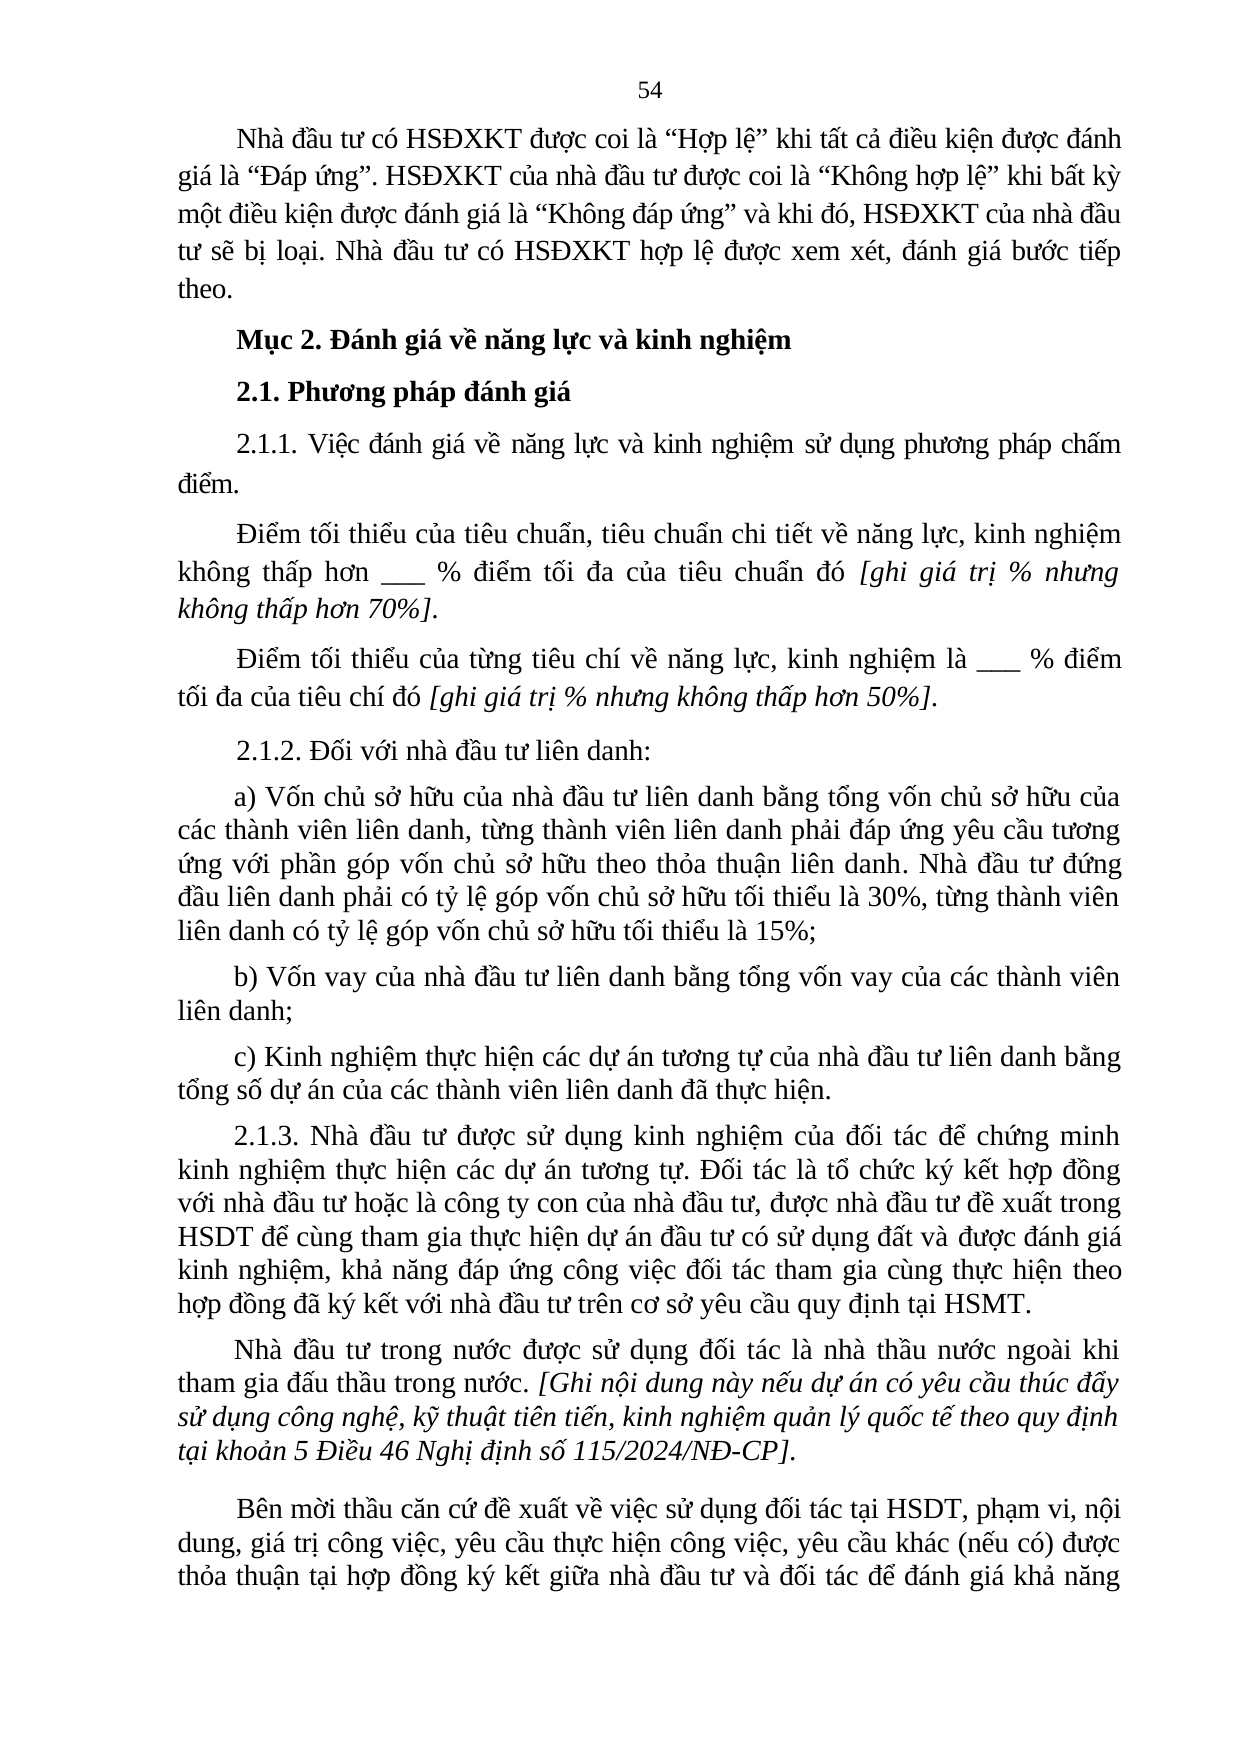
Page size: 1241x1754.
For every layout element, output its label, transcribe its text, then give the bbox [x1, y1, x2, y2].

text Điểm tối thiểu của tiêu chuẩn, tiêu chuẩn chi tiết về năng lực, kinh nghiệm không thấp hơn ___ % điểm tối đa của tiêu chuẩn đó [ghi giá trị % nhưng không thấp hơn 70%]. [177, 514, 1122, 626]
text a) Vốn chủ sở hữu của nhà đầu tư liên danh bằng tổng vốn chủ sở hữu của các thành viên liên danh, từng thành viên liên danh phải đáp ứng yêu cầu tương ứng với phần góp vốn chủ sở hữu theo thỏa thuận liên danh. Nhà đầu tư đứng đầu liên danh phải có tỷ lệ góp vốn chủ sở hữu tối thiểu là 30%, từng thành viên liên danh có tỷ lệ góp vốn chủ sở hữu tối thiểu là 15%; [177, 779, 1122, 947]
text 2.1.1. Việc đánh giá về năng lực và kinh nghiệm sử dụng phương pháp chấm điểm. [177, 422, 1122, 501]
text Nhà đầu tư trong nước được sử dụng đối tác là nhà thầu nước ngoài khi tham gia đấu thầu trong nước. [Ghi nội dung này nếu dự án có yêu cầu thúc đẩy sử dụng công nghệ, kỹ thuật tiên tiến, kinh nghiệm quản lý quốc tế theo quy định tại khoản 5 Điều 46 Nghị định số 115/2024/NĐ-CP]. [177, 1332, 1122, 1466]
text Mục 2. Đánh giá về năng lực và kinh nghiệm [177, 318, 1122, 358]
text 2.1.3. Nhà đầu tư được sử dụng kinh nghiệm của đối tác để chứng minh kinh nghiệm thực hiện các dự án tương tự. Đối tác là tổ chức ký kết hợp đồng với nhà đầu tư hoặc là công ty con của nhà đầu tư, được nhà đầu tư đề xuất trong HSDT để cùng tham gia thực hiện dự án đầu tư có sử dụng đất và được đánh giá kinh nghiệm, khả năng đáp ứng công việc đối tác tham gia cùng thực hiện theo hợp đồng đã ký kết với nhà đầu tư trên cơ sở yêu cầu quy định tại HSMT. [177, 1118, 1122, 1319]
text c) Kinh nghiệm thực hiện các dự án tương tự của nhà đầu tư liên danh bằng tổng số dự án của các thành viên liên danh đã thực hiện. [177, 1039, 1122, 1106]
text Điểm tối thiểu của từng tiêu chí về năng lực, kinh nghiệm là ___ % điểm tối đa của tiêu chí đó [ghi giá trị % nhưng không thấp hơn 50%]. [177, 639, 1122, 714]
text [177, 1491, 1122, 1592]
text Nhà đầu tư có HSĐXKT được coi là “Hợp lệ” khi tất cả điều kiện được đánh giá là “Đáp ứng”. HSĐXKT của nhà đầu tư được coi là “Không hợp lệ” khi bất kỳ một điều kiện được đánh giá là “Không đáp ứng” và khi đó, HSĐXKT của nhà đầu tư sẽ bị loại. Nhà đầu tư có HSĐXKT hợp lệ được xem xét, đánh giá bước tiếp theo. [177, 118, 1122, 306]
text b) Vốn vay của nhà đầu tư liên danh bằng tổng vốn vay của các thành viên liên danh; [177, 959, 1122, 1026]
text 2.1.2. Đối với nhà đầu tư liên danh: [177, 726, 1122, 766]
text 2.1. Phương pháp đánh giá [177, 370, 1122, 410]
